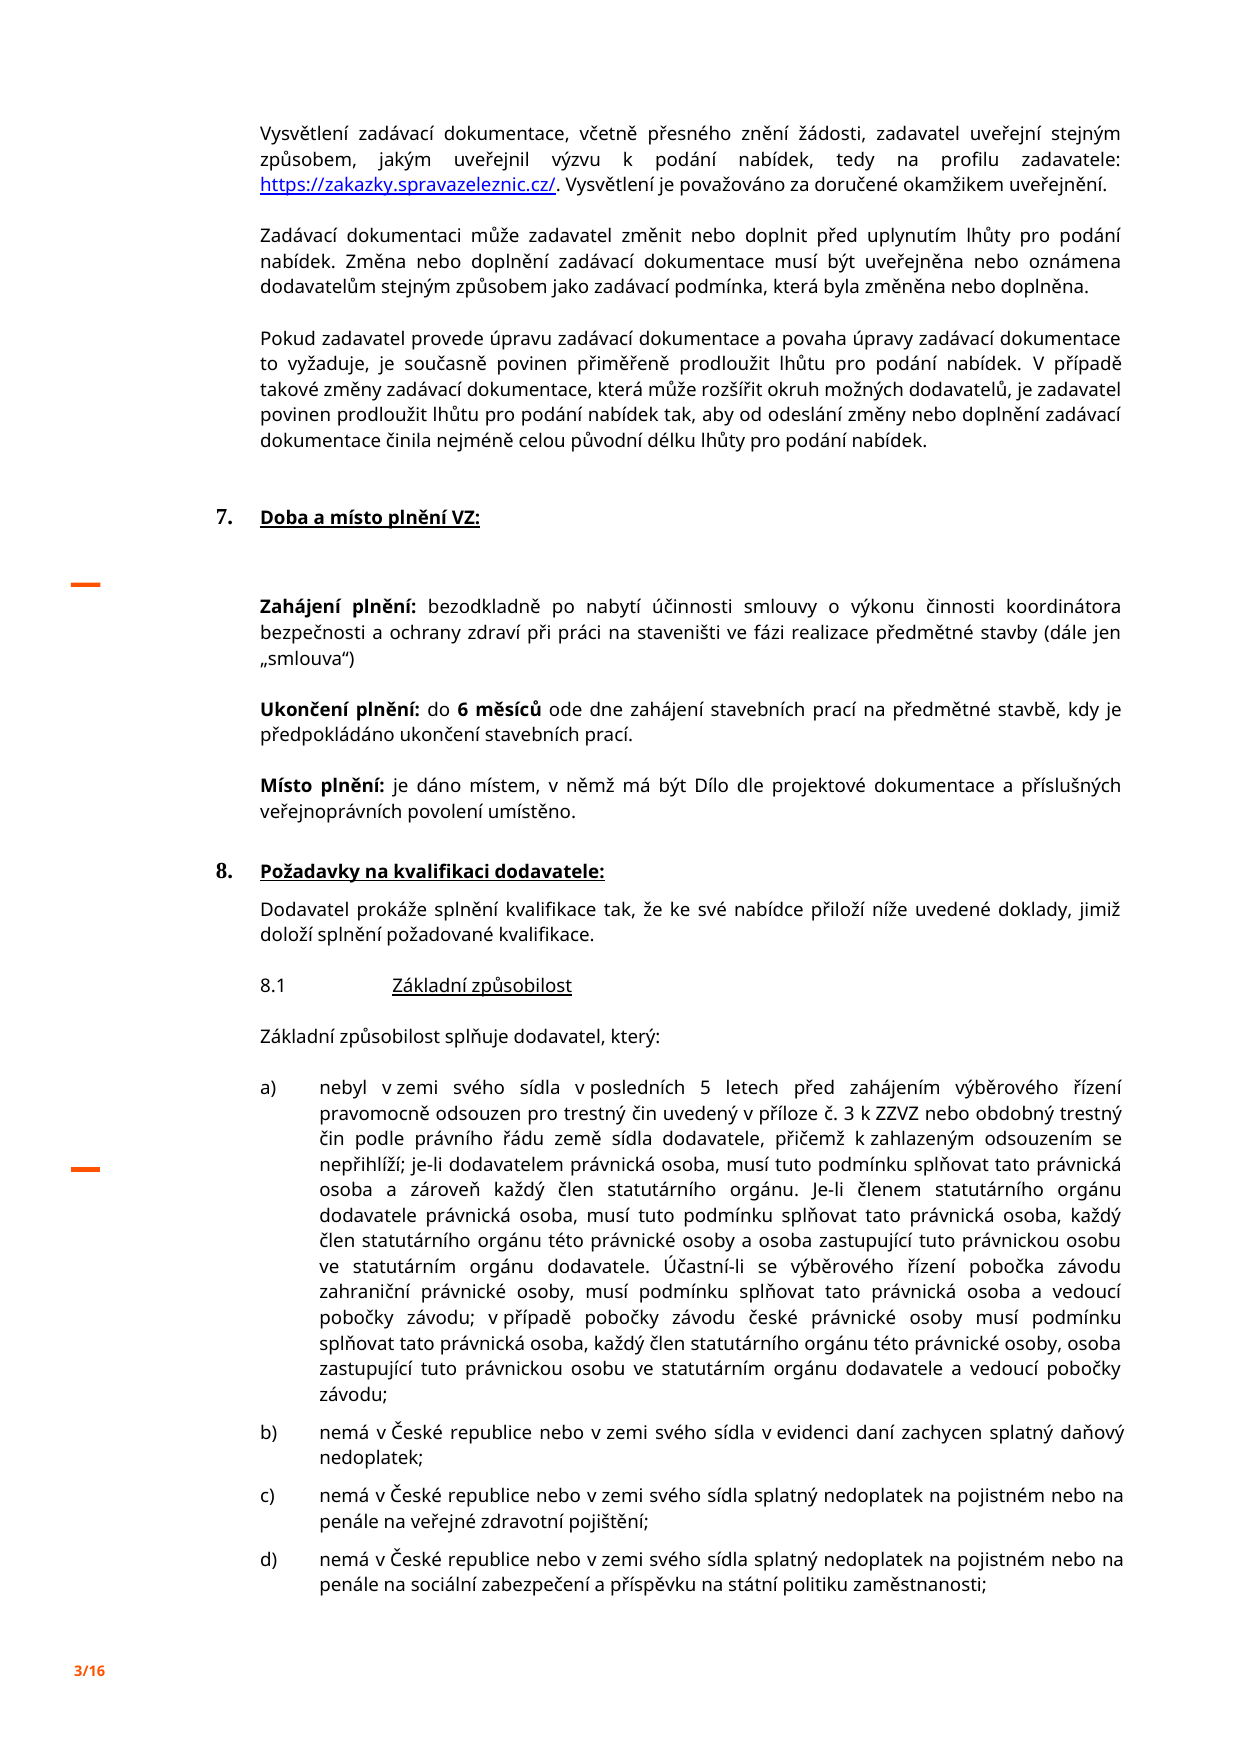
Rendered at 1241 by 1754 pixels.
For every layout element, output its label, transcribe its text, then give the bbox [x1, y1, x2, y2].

text a) nebyl v zemi svého sídla v posledních 5 letech před zahájením výběrového řízení pravomocně odsouzen pro trestný čin uvedený v příloze č. 3 k ZZVZ nebo obdobný trestný čin podle právního řádu země sídla dodavatele, přičemž k zahlazeným odsouzením se nepřihlíží; je-li dodavatelem právnická osoba, musí tuto podmínku splňovat tato právnická osoba a zároveň každý člen statutárního orgánu. Je-li členem statutárního orgánu dodavatele právnická osoba, musí tuto podmínku splňovat tato právnická osoba, každý člen statutárního orgánu této právnické osoby a osoba zastupující tuto právnickou osobu ve statutárním orgánu dodavatele. Účastní-li se výběrového řízení pobočka závodu zahraniční právnické osoby, musí podmínku splňovat tato právnická osoba a vedoucí pobočky závodu; v případě pobočky závodu české právnické osoby musí podmínku splňovat tato právnická osoba, každý člen statutárního orgánu této právnické osoby, osoba zastupující tuto právnickou osobu ve statutárním orgánu dodavatele a vedoucí pobočky závodu; [260, 1075, 1122, 1406]
text Dodavatel prokáže splnění kvalifikace tak, že ke své nabídce přiloží níže uvedené doklady, jimiž doloží splnění požadované kvalifikace. [260, 896, 1122, 947]
text Základní způsobilost splňuje dodavatel, který: [216, 1024, 1122, 1049]
text d) nemá v České republice nebo v zemi svého sídla splatný nedoplatek na pojistném nebo na penále na sociální zabezpečení a příspěvku na státní politiku zaměstnanosti; [260, 1546, 1124, 1597]
text c) nemá v České republice nebo v zemi svého sídla splatný nedoplatek na pojistném nebo na penále na veřejné zdravotní pojištění; [260, 1482, 1124, 1533]
list Základní způsobilost [260, 973, 1122, 998]
text Pokud zadavatel provede úpravu zadávací dokumentace a povaha úpravy zadávací dokumentace to vyžaduje, je současně povinen přiměřeně prodloužit lhůtu pro podání nabídek. V případě takové změny zadávací dokumentace, která může rozšířit okruh možných dodavatelů, je zadavatel povinen prodloužit lhůtu pro podání nabídek tak, aby od odeslání změny nebo doplnění zadávací dokumentace činila nejméně celou původní délku lhůty pro podání nabídek. [260, 325, 1122, 452]
text Vysvětlení zadávací dokumentace, včetně přesného znění žádosti, zadavatel uveřejní stejným způsobem, jakým uveřejnil výzvu k podání nabídek, tedy na profilu zadavatele: https://zakazky.spravazeleznic.cz/. Vysvětlení je považováno za doručené okamžikem uveřejnění. [260, 121, 1122, 197]
list Doba a místo plnění VZ: [216, 503, 1122, 530]
text Místo plnění: je dáno místem, v němž má být Dílo dle projektové dokumentace a příslušných veřejnoprávních povolení umístěno. [260, 772, 1122, 823]
text Zahájení plnění: bezodkladně po nabytí účinnosti smlouvy o výkonu činnosti koordinátora bezpečnosti a ochrany zdraví při práci na staveništi ve fázi realizace předmětné stavby (dále jen „smlouva“) [260, 594, 1122, 670]
list Požadavky na kvalifikaci dodavatele: [216, 857, 1122, 883]
text b) nemá v České republice nebo v zemi svého sídla v evidenci daní zachycen splatný daňový nedoplatek; [260, 1419, 1124, 1470]
text Zadávací dokumentaci může zadavatel změnit nebo doplnit před uplynutím lhůty pro podání nabídek. Změna nebo doplnění zadávací dokumentace musí být uveřejněna nebo oznámena dodavatelům stejným způsobem jako zadávací podmínka, která byla změněna nebo doplněna. [260, 223, 1122, 299]
text Ukončení plnění: do 6 měsíců ode dne zahájení stavebních prací na předmětné stavbě, kdy je předpokládáno ukončení stavebních prací. [260, 696, 1122, 747]
